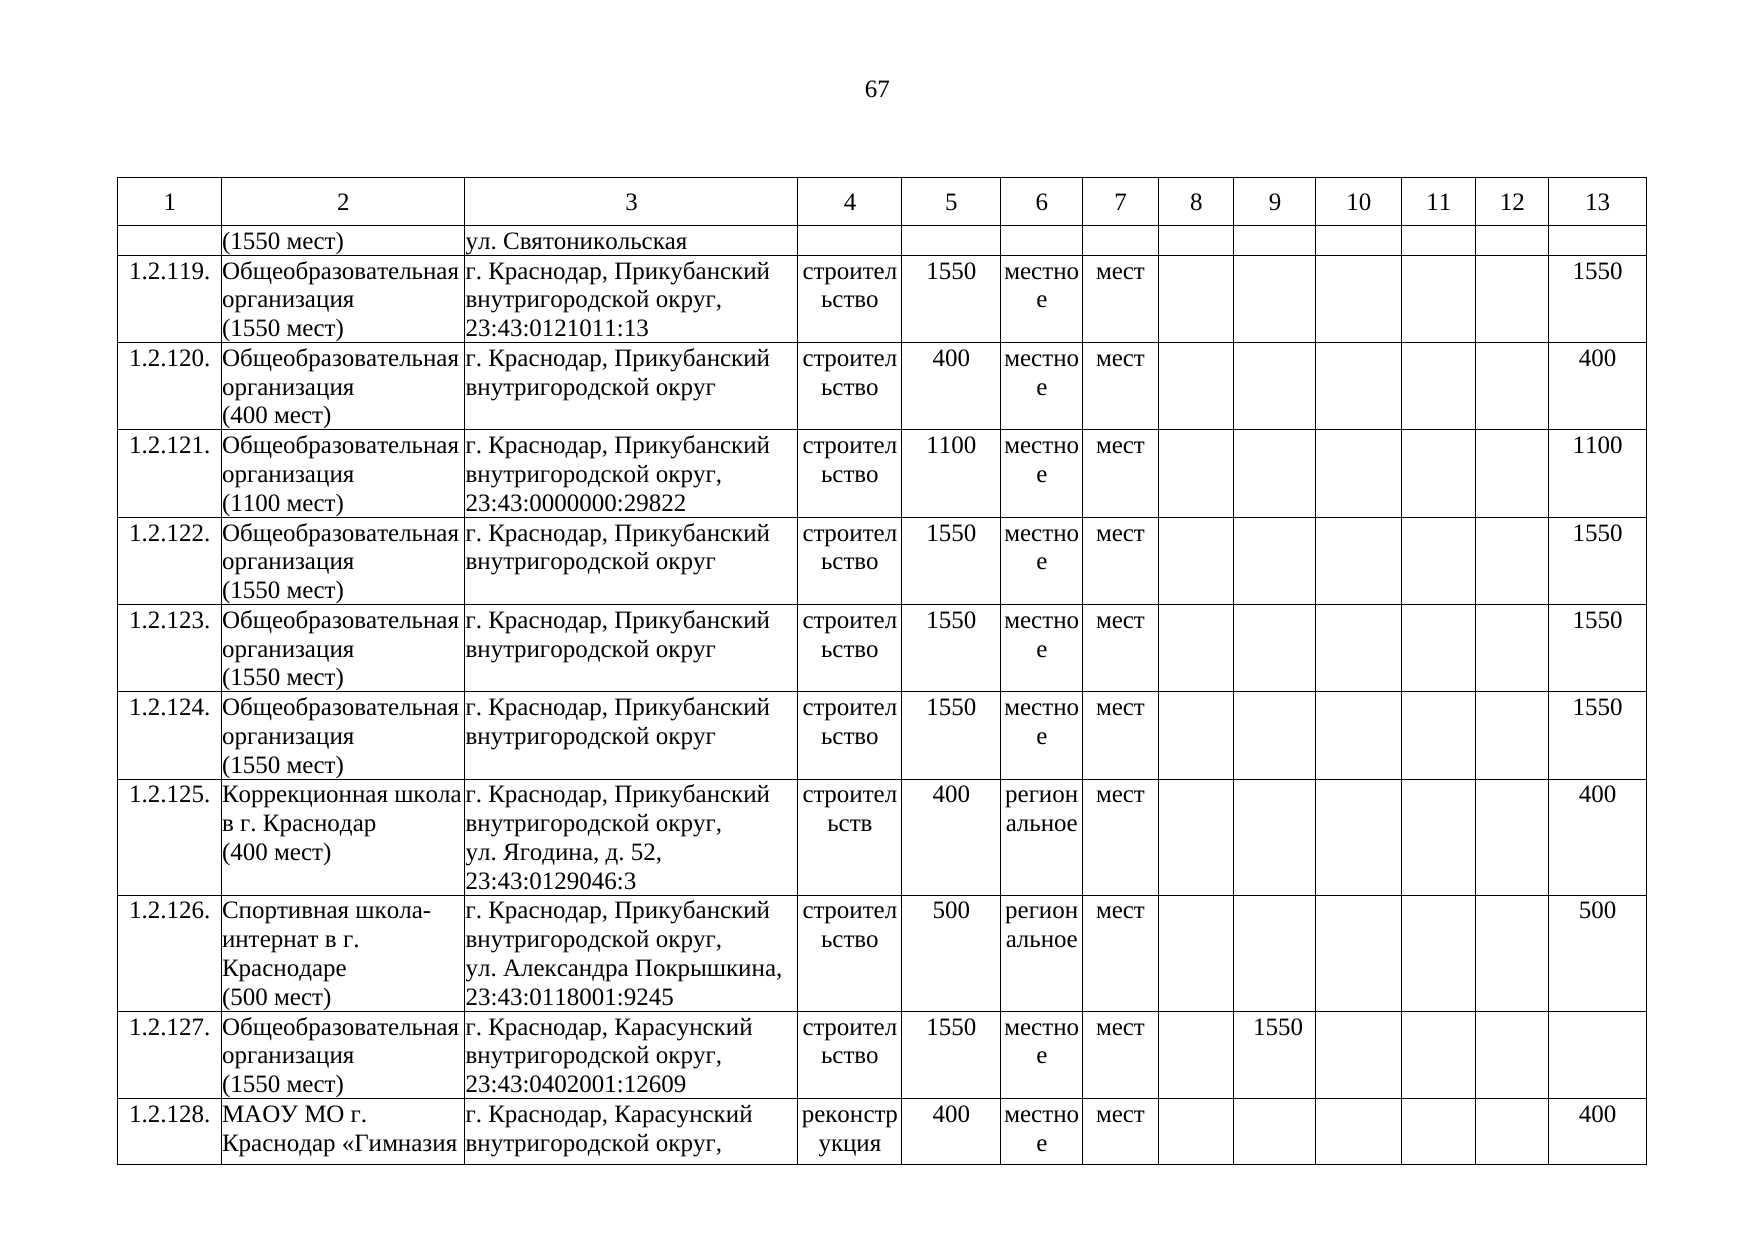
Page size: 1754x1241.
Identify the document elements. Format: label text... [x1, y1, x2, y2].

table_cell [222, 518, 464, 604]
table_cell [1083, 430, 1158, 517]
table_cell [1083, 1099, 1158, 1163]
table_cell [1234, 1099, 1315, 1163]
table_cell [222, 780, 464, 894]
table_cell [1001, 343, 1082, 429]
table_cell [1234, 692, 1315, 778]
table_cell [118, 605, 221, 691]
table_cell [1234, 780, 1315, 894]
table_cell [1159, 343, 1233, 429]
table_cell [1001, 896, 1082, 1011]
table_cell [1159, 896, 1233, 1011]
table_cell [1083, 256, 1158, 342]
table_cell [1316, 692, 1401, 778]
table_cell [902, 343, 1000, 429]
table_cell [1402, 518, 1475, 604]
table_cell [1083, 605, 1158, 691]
table_header 3 [465, 178, 797, 225]
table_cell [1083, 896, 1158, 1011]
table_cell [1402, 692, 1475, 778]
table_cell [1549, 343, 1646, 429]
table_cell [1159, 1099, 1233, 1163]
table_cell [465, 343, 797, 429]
table_header 8 [1159, 178, 1233, 225]
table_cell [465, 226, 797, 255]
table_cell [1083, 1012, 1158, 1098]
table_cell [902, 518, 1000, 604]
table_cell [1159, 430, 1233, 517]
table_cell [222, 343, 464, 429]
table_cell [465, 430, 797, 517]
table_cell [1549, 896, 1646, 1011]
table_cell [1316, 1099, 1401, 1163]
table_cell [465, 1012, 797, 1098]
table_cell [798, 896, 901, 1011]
table_header 12 [1476, 178, 1548, 225]
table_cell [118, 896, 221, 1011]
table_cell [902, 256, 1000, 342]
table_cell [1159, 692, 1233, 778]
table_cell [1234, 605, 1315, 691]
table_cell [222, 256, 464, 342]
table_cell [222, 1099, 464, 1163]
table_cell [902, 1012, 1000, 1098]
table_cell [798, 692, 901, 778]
table_header 7 [1083, 178, 1158, 225]
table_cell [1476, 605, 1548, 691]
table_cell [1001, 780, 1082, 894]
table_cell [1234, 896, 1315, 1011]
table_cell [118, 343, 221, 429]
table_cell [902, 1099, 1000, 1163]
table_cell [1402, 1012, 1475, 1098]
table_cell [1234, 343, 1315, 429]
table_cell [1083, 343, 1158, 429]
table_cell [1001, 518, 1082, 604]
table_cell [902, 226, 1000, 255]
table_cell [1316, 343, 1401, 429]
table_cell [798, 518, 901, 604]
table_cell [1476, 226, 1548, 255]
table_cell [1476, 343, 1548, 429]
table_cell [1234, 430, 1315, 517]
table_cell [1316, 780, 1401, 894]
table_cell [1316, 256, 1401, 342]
table_header 6 [1001, 178, 1082, 225]
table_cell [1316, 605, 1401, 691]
table_header 9 [1234, 178, 1315, 225]
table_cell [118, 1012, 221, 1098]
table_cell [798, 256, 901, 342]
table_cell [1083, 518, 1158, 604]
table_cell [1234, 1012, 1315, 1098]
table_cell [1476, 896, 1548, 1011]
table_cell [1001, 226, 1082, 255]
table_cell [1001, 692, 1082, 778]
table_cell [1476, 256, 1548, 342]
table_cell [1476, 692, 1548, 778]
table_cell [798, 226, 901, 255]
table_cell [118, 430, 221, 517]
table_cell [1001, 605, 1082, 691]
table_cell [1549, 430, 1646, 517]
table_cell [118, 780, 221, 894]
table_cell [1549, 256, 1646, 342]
table_header 1 [118, 178, 221, 225]
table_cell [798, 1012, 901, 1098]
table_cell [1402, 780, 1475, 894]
table_header 13 [1549, 178, 1646, 225]
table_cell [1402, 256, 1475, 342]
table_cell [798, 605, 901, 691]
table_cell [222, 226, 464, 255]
table_header 4 [798, 178, 901, 225]
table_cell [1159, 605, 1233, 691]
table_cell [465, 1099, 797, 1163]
table_header 2 [222, 178, 464, 225]
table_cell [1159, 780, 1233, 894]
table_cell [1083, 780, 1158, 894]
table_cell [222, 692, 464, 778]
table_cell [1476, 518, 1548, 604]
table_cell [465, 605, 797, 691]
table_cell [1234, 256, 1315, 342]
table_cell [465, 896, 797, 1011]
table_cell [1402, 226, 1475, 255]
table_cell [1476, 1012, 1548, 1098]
table_header 11 [1402, 178, 1475, 225]
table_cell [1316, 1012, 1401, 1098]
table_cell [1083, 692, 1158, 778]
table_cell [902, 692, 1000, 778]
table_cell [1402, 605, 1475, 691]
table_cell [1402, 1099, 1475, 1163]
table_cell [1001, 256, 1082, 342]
table_header 10 [1316, 178, 1401, 225]
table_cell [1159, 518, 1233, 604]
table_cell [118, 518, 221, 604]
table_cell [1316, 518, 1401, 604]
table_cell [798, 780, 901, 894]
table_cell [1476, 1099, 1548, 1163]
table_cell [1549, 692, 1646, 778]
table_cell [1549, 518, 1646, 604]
table_header 5 [902, 178, 1000, 225]
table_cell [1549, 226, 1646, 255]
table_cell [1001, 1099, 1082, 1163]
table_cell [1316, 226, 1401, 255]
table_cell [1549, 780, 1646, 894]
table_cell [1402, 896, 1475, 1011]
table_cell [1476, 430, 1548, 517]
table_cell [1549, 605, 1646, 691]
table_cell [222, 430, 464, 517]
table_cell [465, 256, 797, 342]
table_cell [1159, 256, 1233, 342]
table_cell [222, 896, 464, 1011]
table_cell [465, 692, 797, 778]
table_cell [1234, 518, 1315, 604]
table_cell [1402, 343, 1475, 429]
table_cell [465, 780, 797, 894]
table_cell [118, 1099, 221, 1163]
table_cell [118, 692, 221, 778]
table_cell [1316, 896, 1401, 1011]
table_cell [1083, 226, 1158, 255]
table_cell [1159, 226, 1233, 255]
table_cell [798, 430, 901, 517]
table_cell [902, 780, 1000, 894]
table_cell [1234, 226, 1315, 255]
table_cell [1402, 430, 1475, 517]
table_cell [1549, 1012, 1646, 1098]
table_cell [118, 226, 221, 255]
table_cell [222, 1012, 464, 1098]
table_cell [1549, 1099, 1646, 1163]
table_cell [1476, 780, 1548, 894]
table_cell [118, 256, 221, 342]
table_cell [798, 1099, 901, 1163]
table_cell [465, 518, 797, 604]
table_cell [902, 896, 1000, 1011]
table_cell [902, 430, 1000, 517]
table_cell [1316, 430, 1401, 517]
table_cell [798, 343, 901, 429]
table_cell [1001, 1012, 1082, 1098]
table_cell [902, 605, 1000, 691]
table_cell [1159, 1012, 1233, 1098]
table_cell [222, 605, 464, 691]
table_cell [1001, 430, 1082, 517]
